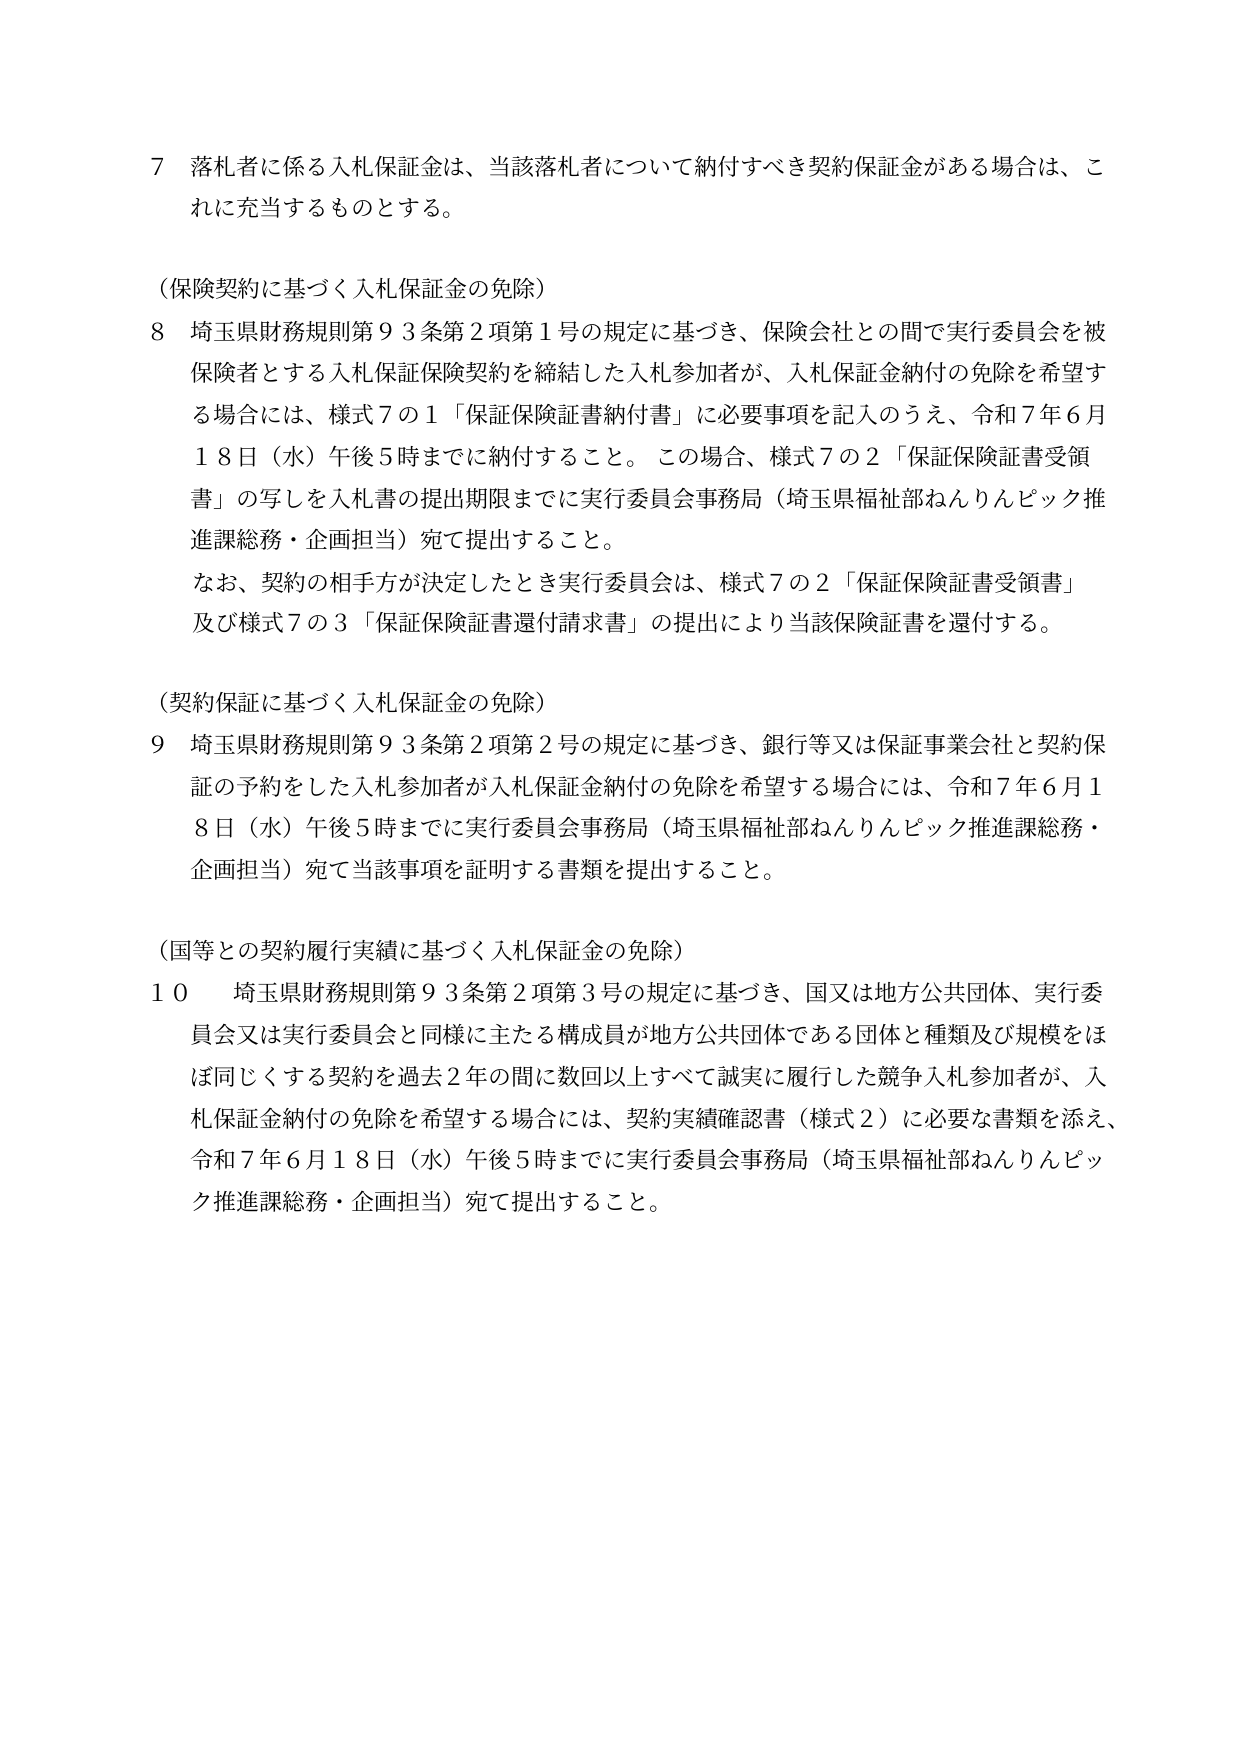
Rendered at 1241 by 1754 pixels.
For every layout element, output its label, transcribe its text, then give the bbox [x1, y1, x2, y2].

list 埼玉県財務規則第９３条第２項第２号の規定に基づき、銀行等又は保証事業会社と契約保証の予約をした入札参加者が入札保証金納付の免除を希望する場合には、令和７年６月１８日（水）午後５時までに実行委員会事務局（埼玉県福祉部ねんりんピック推進課総務・企画担当）宛て当該事項を証明する書類を提出すること。 [146, 727, 1110, 885]
text なお、契約の相手方が決定したとき実行委員会は、様式７の２「保証保険証書受領書」 [168, 565, 1110, 598]
list 埼玉県財務規則第９３条第２項第３号の規定に基づき、国又は地方公共団体、実行委員会又は実行委員会と同様に主たる構成員が地方公共団体である団体と種類及び規模をほぼ同じくする契約を過去２年の間に数回以上すべて誠実に履行した競争入札参加者が、入札保証金納付の免除を希望する場合には、契約実績確認書（様式２）に必要な書類を添え、令和７年６月１８日（水）午後５時までに実行委員会事務局（埼玉県福祉部ねんりんピック推進課総務・企画担当）宛て提出すること。 [146, 975, 1110, 1217]
text （国等との契約履行実績に基づく入札保証金の免除） [146, 933, 1110, 966]
text （保険契約に基づく入札保証金の免除） [146, 271, 1110, 304]
text （契約保証に基づく入札保証金の免除） [146, 684, 1110, 717]
list 埼玉県財務規則第９３条第２項第１号の規定に基づき、保険会社との間で実行委員会を被保険者とする入札保証保険契約を締結した入札参加者が、入札保証金納付の免除を希望する場合には、様式７の１「保証保険証書納付書」に必要事項を記入のうえ、令和７年６月１８日（水）午後５時までに納付すること。 この場合、様式７の２「保証保険証書受領書」の写しを入札書の提出期限までに実行委員会事務局（埼玉県福祉部ねんりんピック推進課総務・企画担当）宛て提出すること。 [146, 313, 1110, 555]
list 落札者に係る入札保証金は、当該落札者について納付すべき契約保証金がある場合は、これに充当するものとする。 [146, 148, 1110, 223]
text 及び様式７の３「保証保険証書還付請求書」の提出により当該保険証書を還付する。 [168, 605, 1087, 638]
